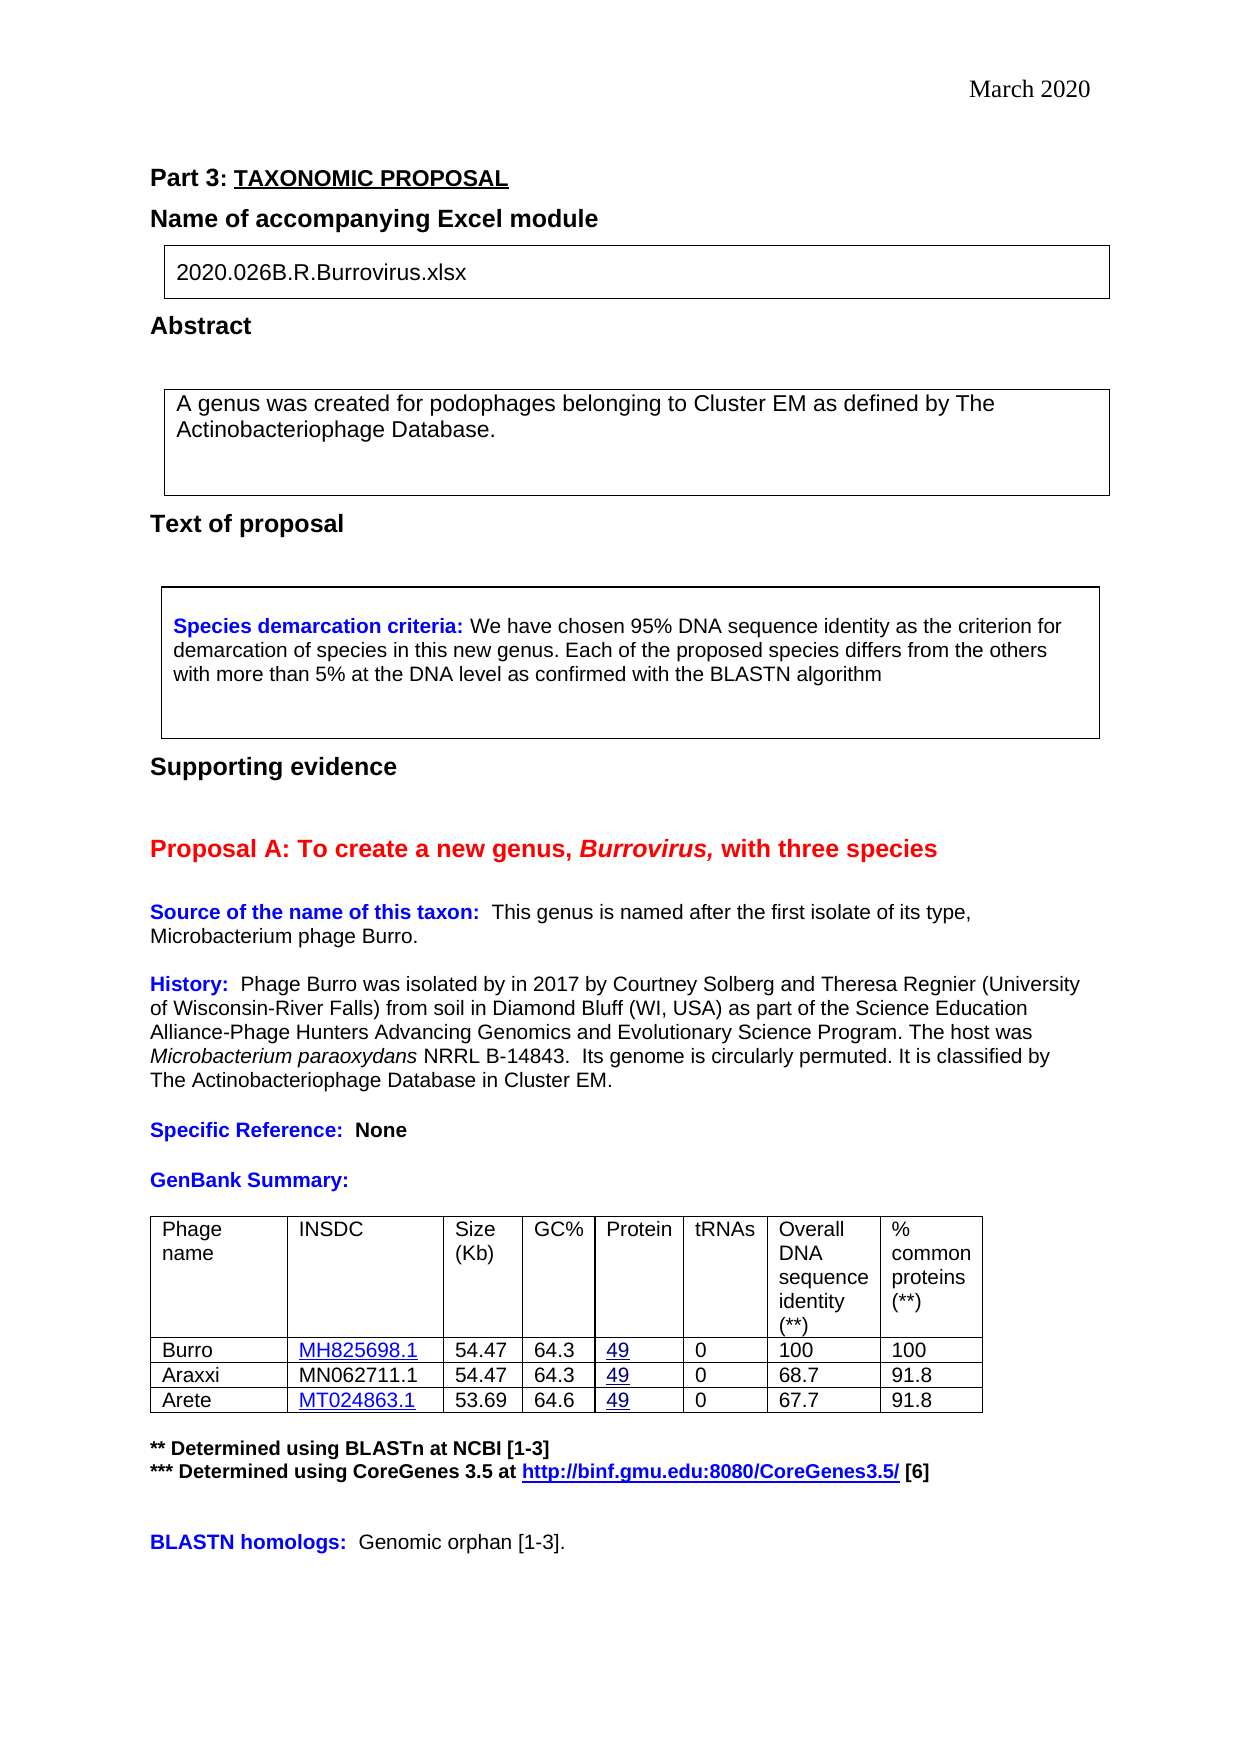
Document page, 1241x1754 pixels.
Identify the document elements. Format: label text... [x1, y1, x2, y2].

table_cell 100 [881, 1338, 982, 1362]
table_header GC% [523, 1217, 594, 1337]
table_cell MH825698.1 [288, 1338, 443, 1362]
table_cell 91.8 [881, 1388, 982, 1412]
table_cell 49 [596, 1338, 683, 1362]
table_header Size (Kb) [444, 1217, 522, 1337]
table_cell 100 [768, 1338, 880, 1362]
text Name of accompanying Excel module [150, 204, 1090, 232]
text History: Phage Burro was isolated by in 2017 by Courtney Solberg and Theresa Regnier (University of Wisconsin-River Falls) from soil in Diamond Bluff (WI, USA) as part of the Science Education Alliance-Phage Hunters Advancing Genomics and Evolutionary Science Program. The host was Microbacterium paraoxydans NRRL B-14843. Its genome is circularly permuted. It is classified by The Actinobacteriophage Database in Cluster EM. [150, 972, 1090, 1091]
table_cell 0 [684, 1338, 767, 1362]
table_cell MN062711.1 [288, 1363, 443, 1387]
table_cell Burro [151, 1338, 287, 1362]
text BLASTN homologs: Genomic orphan [1-3]. [150, 1530, 1090, 1554]
table_cell Araxxi [151, 1363, 287, 1387]
table_cell 68.7 [768, 1363, 880, 1387]
text Source of the name of this taxon: This genus is named after the first isolate of its type, Microbacterium phage Burro. [150, 900, 1090, 948]
table_header 2020.026B.R.Burrovirus.xlsx [165, 246, 1109, 297]
table_header Phage name [151, 1217, 287, 1337]
table_cell 54.47 [444, 1363, 522, 1387]
table_header Overall DNA sequence identity (**) [768, 1217, 880, 1337]
text Specific Reference: None [150, 1118, 1090, 1142]
table_cell 64.3 [523, 1363, 594, 1387]
table_cell 91.8 [881, 1363, 982, 1387]
table_cell 49 [596, 1388, 683, 1412]
table_cell Arete [151, 1388, 287, 1412]
text Text of proposal [150, 509, 1090, 537]
table_cell 53.69 [444, 1388, 522, 1412]
table_cell 67.7 [768, 1388, 880, 1412]
table_cell 0 [684, 1363, 767, 1387]
table_header Protein [596, 1217, 683, 1337]
table_cell 64.3 [523, 1338, 594, 1362]
text Part 3: TAXONOMIC PROPOSAL [150, 162, 1090, 191]
text GenBank Summary: [150, 1168, 1090, 1192]
table_cell 0 [684, 1388, 767, 1412]
text Supporting evidence [150, 752, 1090, 781]
table_header INSDC [288, 1217, 443, 1337]
table_header % common proteins (**) [881, 1217, 982, 1337]
text Abstract [150, 311, 1090, 340]
table_cell MT024863.1 [288, 1388, 443, 1412]
table_cell 64.6 [523, 1388, 594, 1412]
table_header tRNAs [684, 1217, 767, 1337]
table_header [150, 550, 1111, 739]
text Proposal A: To create a new genus, Burrovirus, with three species [150, 834, 1090, 863]
table_header A genus was created for podophages belonging to Cluster EM as defined by The Actinobacteriophage Database. [165, 390, 1109, 495]
table_cell 49 [596, 1363, 683, 1387]
table_cell 54.47 [444, 1338, 522, 1362]
